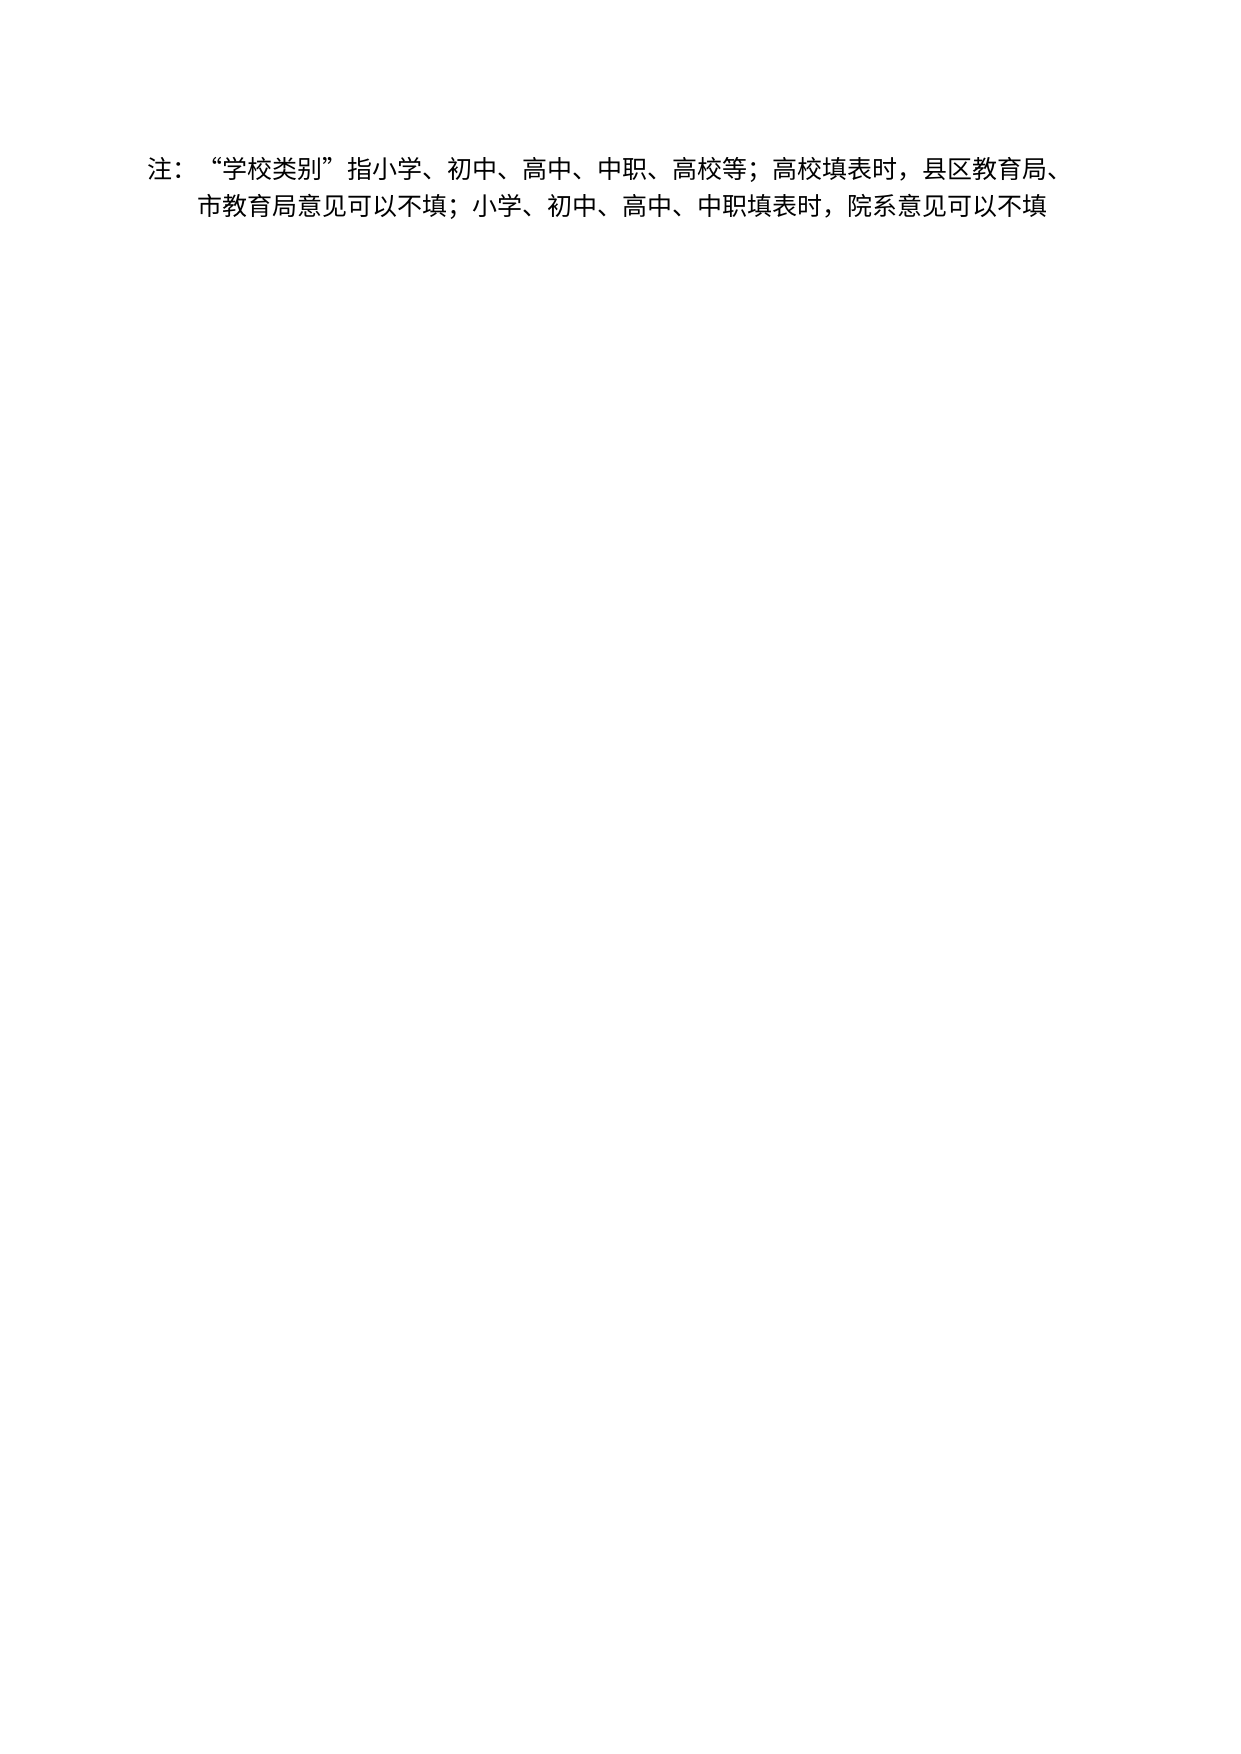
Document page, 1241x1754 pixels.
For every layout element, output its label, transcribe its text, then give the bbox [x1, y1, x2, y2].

text 注：“学校类别”指小学、初中、高中、中职、高校等；高校填表时，县区教育局、市教育局意见可以不填；小学、初中、高中、中职填表时，院系意见可以不填 [148, 150, 1073, 222]
